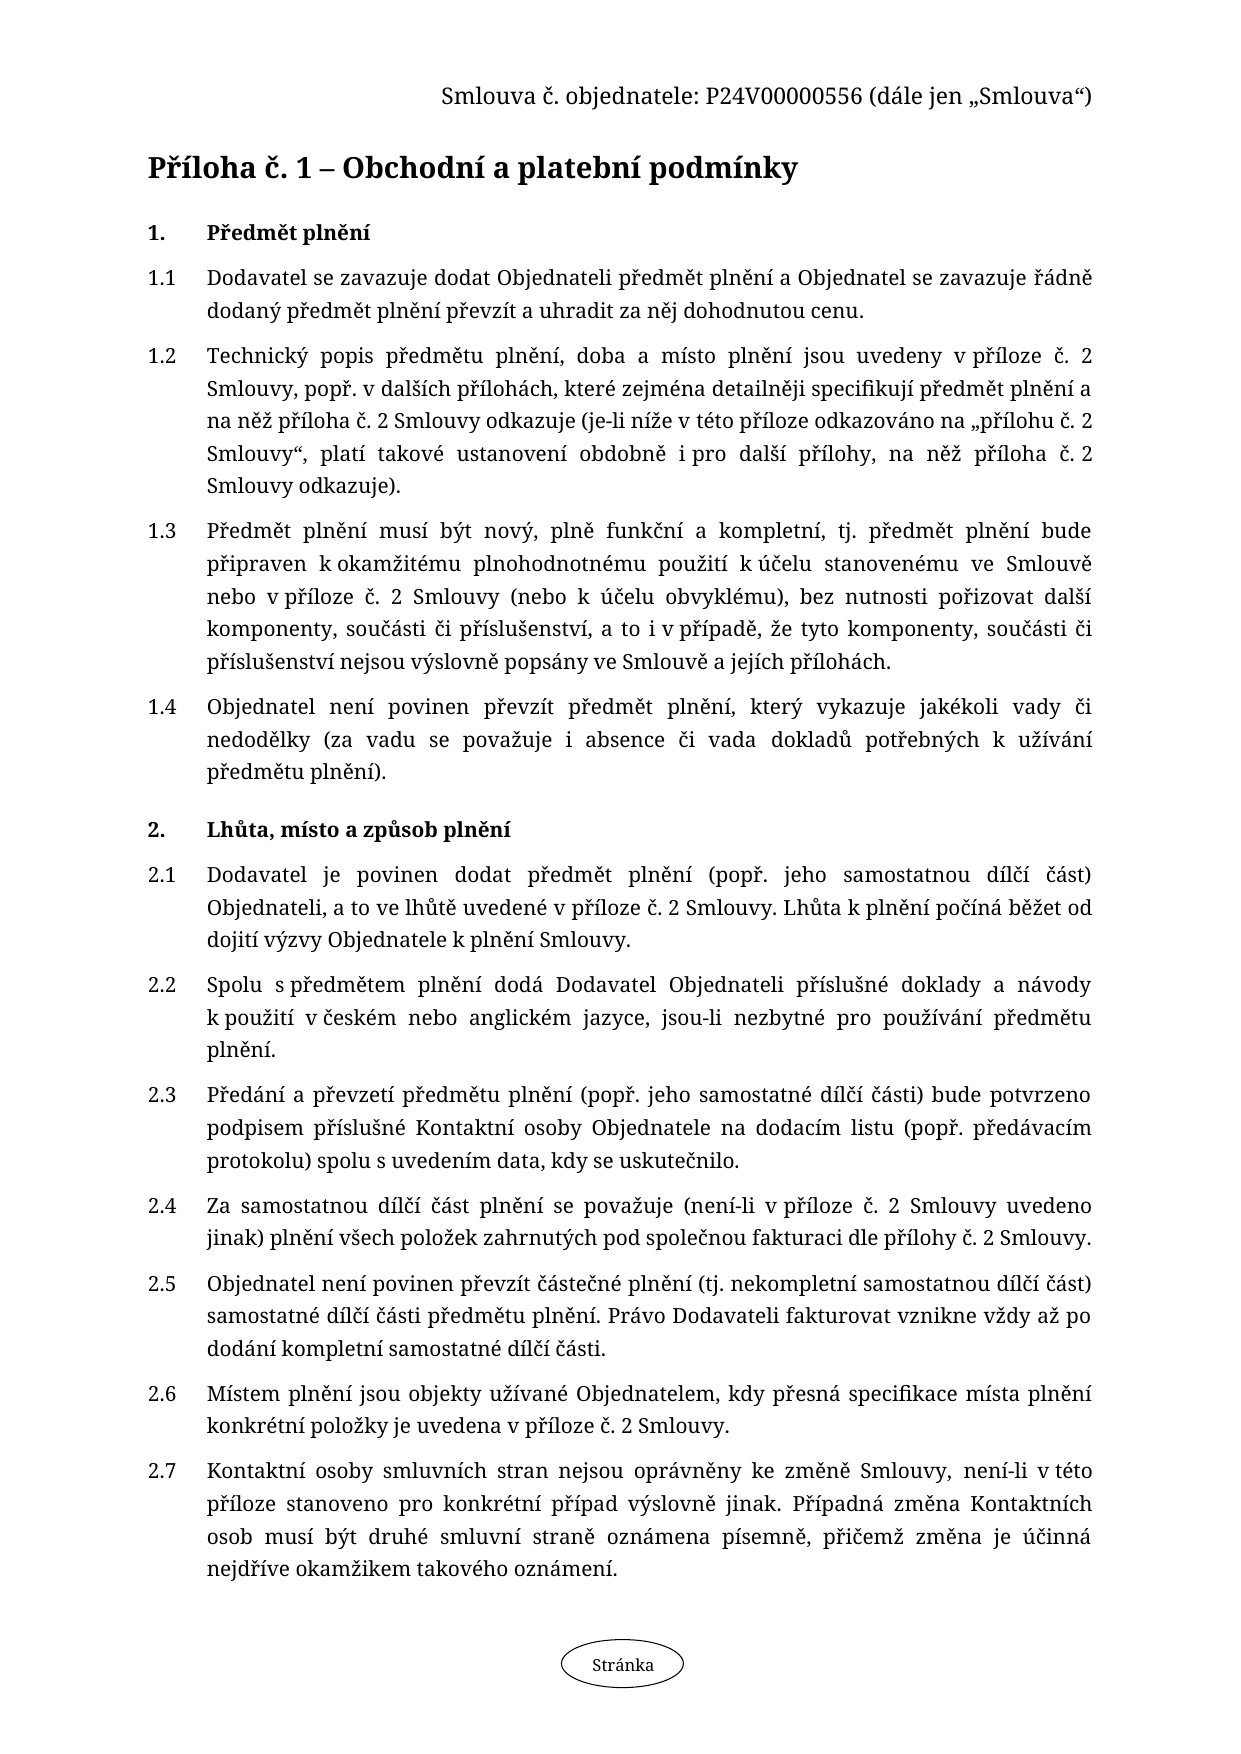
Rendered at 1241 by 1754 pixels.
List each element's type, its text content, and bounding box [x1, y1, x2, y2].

list Objednatel není povinen převzít předmět plnění, který vykazuje jakékoli vady či nedodělky (za vadu se považuje i absence či vada dokladů potřebných k užívání předmětu plnění). [148, 692, 1093, 786]
text Příloha č. 1 – Obchodní a platební podmínky [148, 148, 1093, 187]
list Kontaktní osoby smluvních stran nejsou oprávněny ke změně Smlouvy, není-li v této příloze stanoveno pro konkrétní případ výslovně jinak. Případná změna Kontaktních osob musí být druhé smluvní straně oznámena písemně, přičemž změna je účinná nejdříve okamžikem takového oznámení. [148, 1457, 1093, 1583]
list Předání a převzetí předmětu plnění (popř. jeho samostatné dílčí části) bude potvrzeno podpisem příslušné Kontaktní osoby Objednatele na dodacím listu (popř. předávacím protokolu) spolu s uvedením data, kdy se uskutečnilo. [148, 1081, 1093, 1174]
list Dodavatel je povinen dodat předmět plnění (popř. jeho samostatnou dílčí část) Objednateli, a to ve lhůtě uvedené v příloze č. 2 Smlouvy. Lhůta k plnění počíná běžet od dojití výzvy Objednatele k plnění Smlouvy. [148, 860, 1093, 954]
list Za samostatnou dílčí část plnění se považuje (není-li v příloze č. 2 Smlouvy uvedeno jinak) plnění všech položek zahrnutých pod společnou fakturaci dle přílohy č. 2 Smlouvy. [148, 1191, 1093, 1252]
list Technický popis předmětu plnění, doba a místo plnění jsou uvedeny v příloze č. 2 Smlouvy, popř. v dalších přílohách, které zejména detailněji specifikují předmět plnění a na něž příloha č. 2 Smlouvy odkazuje (je-li níže v této příloze odkazováno na „přílohu č. 2 Smlouvy“, platí takové ustanovení obdobně i pro další přílohy, na něž příloha č. 2 Smlouvy odkazuje). [148, 341, 1093, 500]
list Místem plnění jsou objekty užívané Objednatelem, kdy přesná specifikace místa plnění konkrétní položky je uvedena v příloze č. 2 Smlouvy. [148, 1379, 1093, 1440]
list Objednatel není povinen převzít částečné plnění (tj. nekompletní samostatnou dílčí část) samostatné dílčí části předmětu plnění. Právo Dodavateli fakturovat vznikne vždy až po dodání kompletní samostatné dílčí části. [148, 1269, 1093, 1362]
list Lhůta, místo a způsob plnění [148, 815, 1093, 843]
list Předmět plnění musí být nový, plně funkční a kompletní, tj. předmět plnění bude připraven k okamžitému plnohodnotnému použití k účelu stanovenému ve Smlouvě nebo v příloze č. 2 Smlouvy (nebo k účelu obvyklému), bez nutnosti pořizovat další komponenty, součásti či příslušenství, a to i v případě, že tyto komponenty, součásti či příslušenství nejsou výslovně popsány ve Smlouvě a jejích přílohách. [148, 517, 1093, 675]
list Spolu s předmětem plnění dodá Dodavatel Objednateli příslušné doklady a návody k použití v českém nebo anglickém jazyce, jsou-li nezbytné pro používání předmětu plnění. [148, 970, 1093, 1064]
list Předmět plnění [148, 218, 1093, 247]
list Dodavatel se zavazuje dodat Objednateli předmět plnění a Objednatel se zavazuje řádně dodaný předmět plnění převzít a uhradit za něj dohodnutou cenu. [148, 263, 1093, 324]
